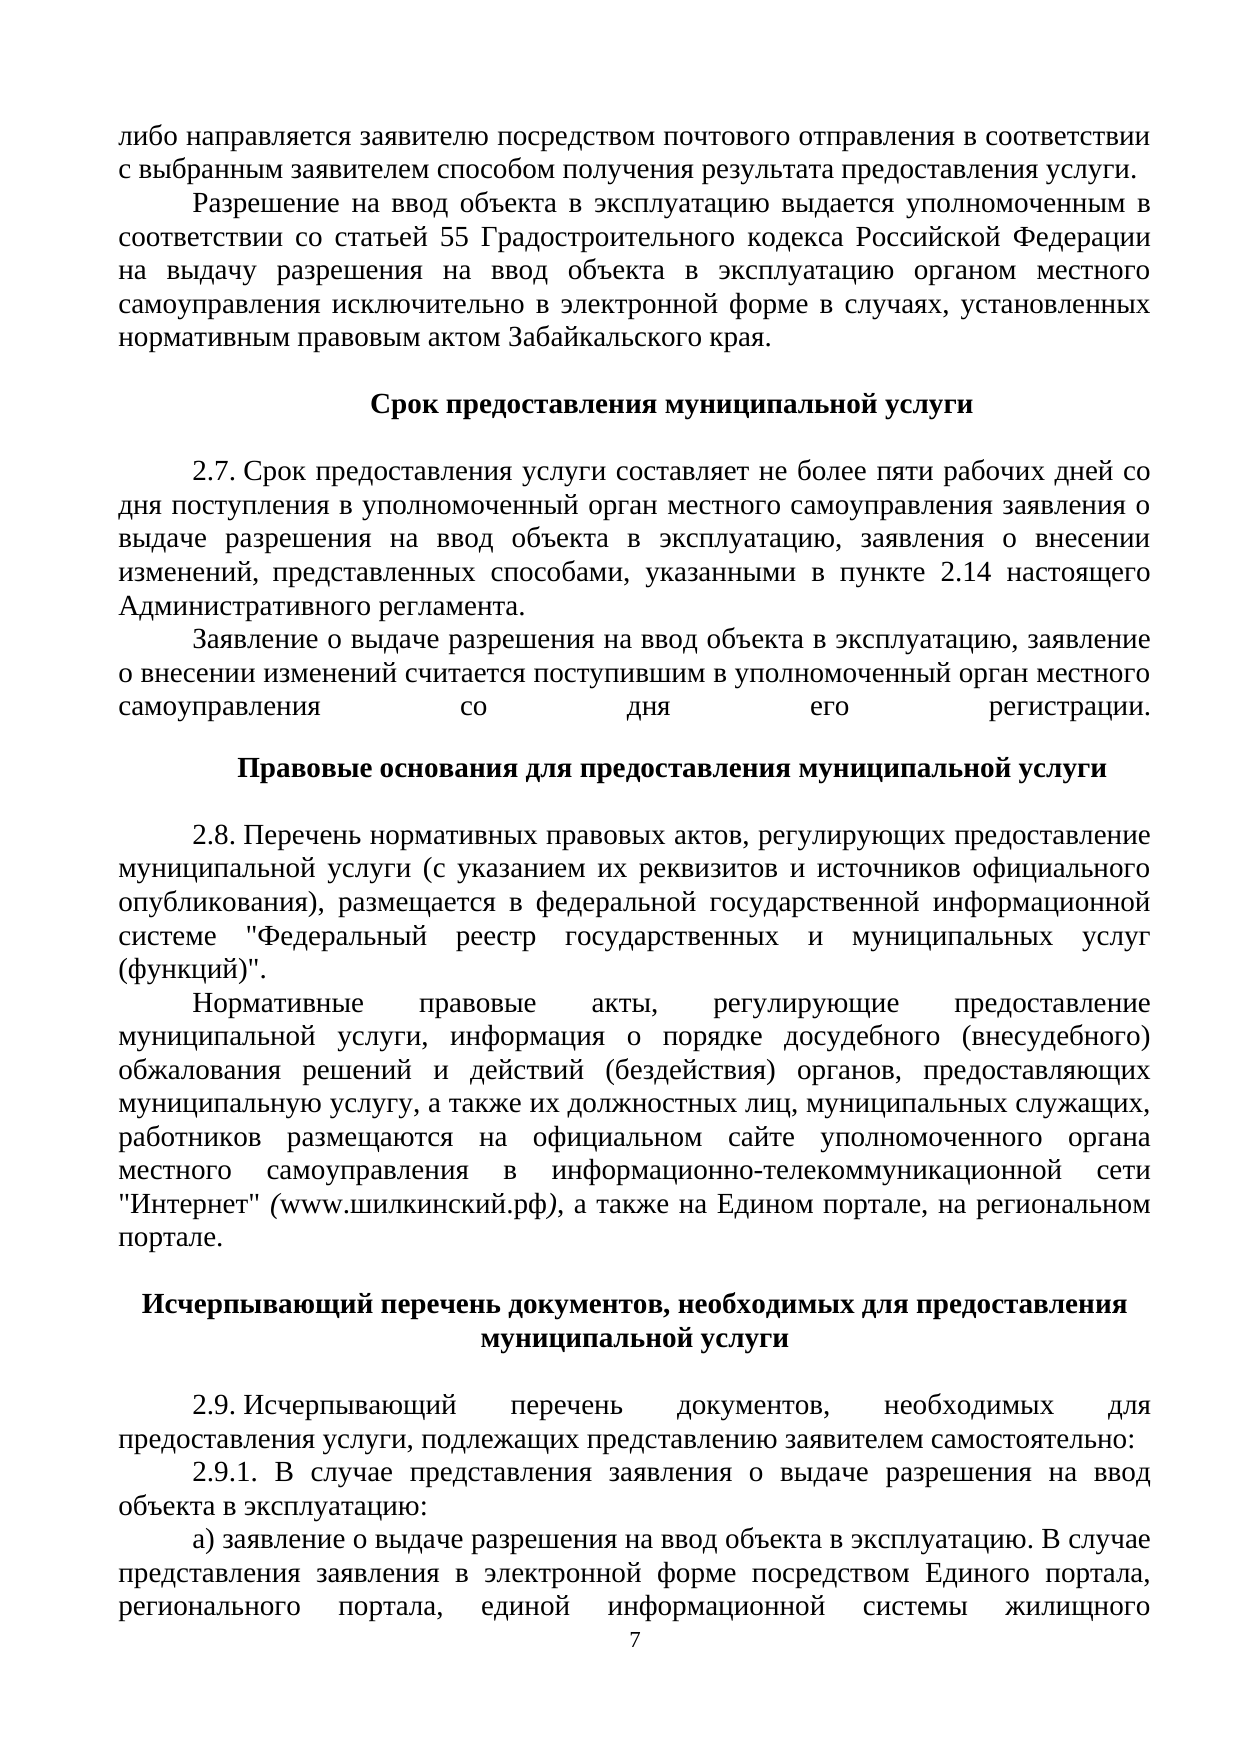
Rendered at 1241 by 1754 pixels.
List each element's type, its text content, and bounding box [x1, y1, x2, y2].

text Правовые основания для предоставления муниципальной услуги [118, 750, 1152, 783]
text Срок предоставления муниципальной услуги [118, 386, 1152, 420]
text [118, 118, 1152, 185]
text Разрешение на ввод объекта в эксплуатацию выдается уполномоченным в соответствии со статьей 55 Градостроительного кодекса Российской Федерации на выдачу разрешения на ввод объекта в эксплуатацию органом местного самоуправления исключительно в электронной форме в случаях, установленных нормативным правовым актом Забайкальского края. [118, 185, 1152, 353]
text 2.9.1. В случае представления заявления о выдаче разрешения на ввод объекта в эксплуатацию: [118, 1454, 1152, 1521]
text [118, 1521, 1152, 1622]
text 2.8. Перечень нормативных правовых актов, регулирующих предоставление муниципальной услуги (с указанием их реквизитов и источников официального опубликования), размещается в федеральной государственной информационной системе "Федеральный реестр государственных и муниципальных услуг (функций)". [118, 817, 1152, 985]
text Заявление о выдаче разрешения на ввод объекта в эксплуатацию, заявление о внесении изменений считается поступившим в уполномоченный орган местного самоуправления со дня его регистрации. [118, 621, 1152, 750]
text 2.9. Исчерпывающий перечень документов, необходимых для предоставления услуги, подлежащих представлению заявителем самостоятельно: [118, 1387, 1152, 1454]
text 2.7. Срок предоставления услуги составляет не более пяти рабочих дней со дня поступления в уполномоченный орган местного самоуправления заявления о выдаче разрешения на ввод объекта в эксплуатацию, заявления о внесении изменений, представленных способами, указанными в пункте 2.14 настоящего Административного регламента. [118, 453, 1152, 621]
text Исчерпывающий перечень документов, необходимых для предоставления муниципальной услуги [118, 1287, 1152, 1354]
text Нормативные правовые акты, регулирующие предоставление муниципальной услуги, информация о порядке досудебного (внесудебного) обжалования решений и действий (бездействия) органов, предоставляющих муниципальную услугу, а также их должностных лиц, муниципальных служащих, работников размещаются на официальном сайте уполномоченного органа местного самоуправления в информационно-телекоммуникационной сети "Интернет" (www.шилкинский.рф), а также на Едином портале, на региональном портале. [118, 985, 1152, 1253]
